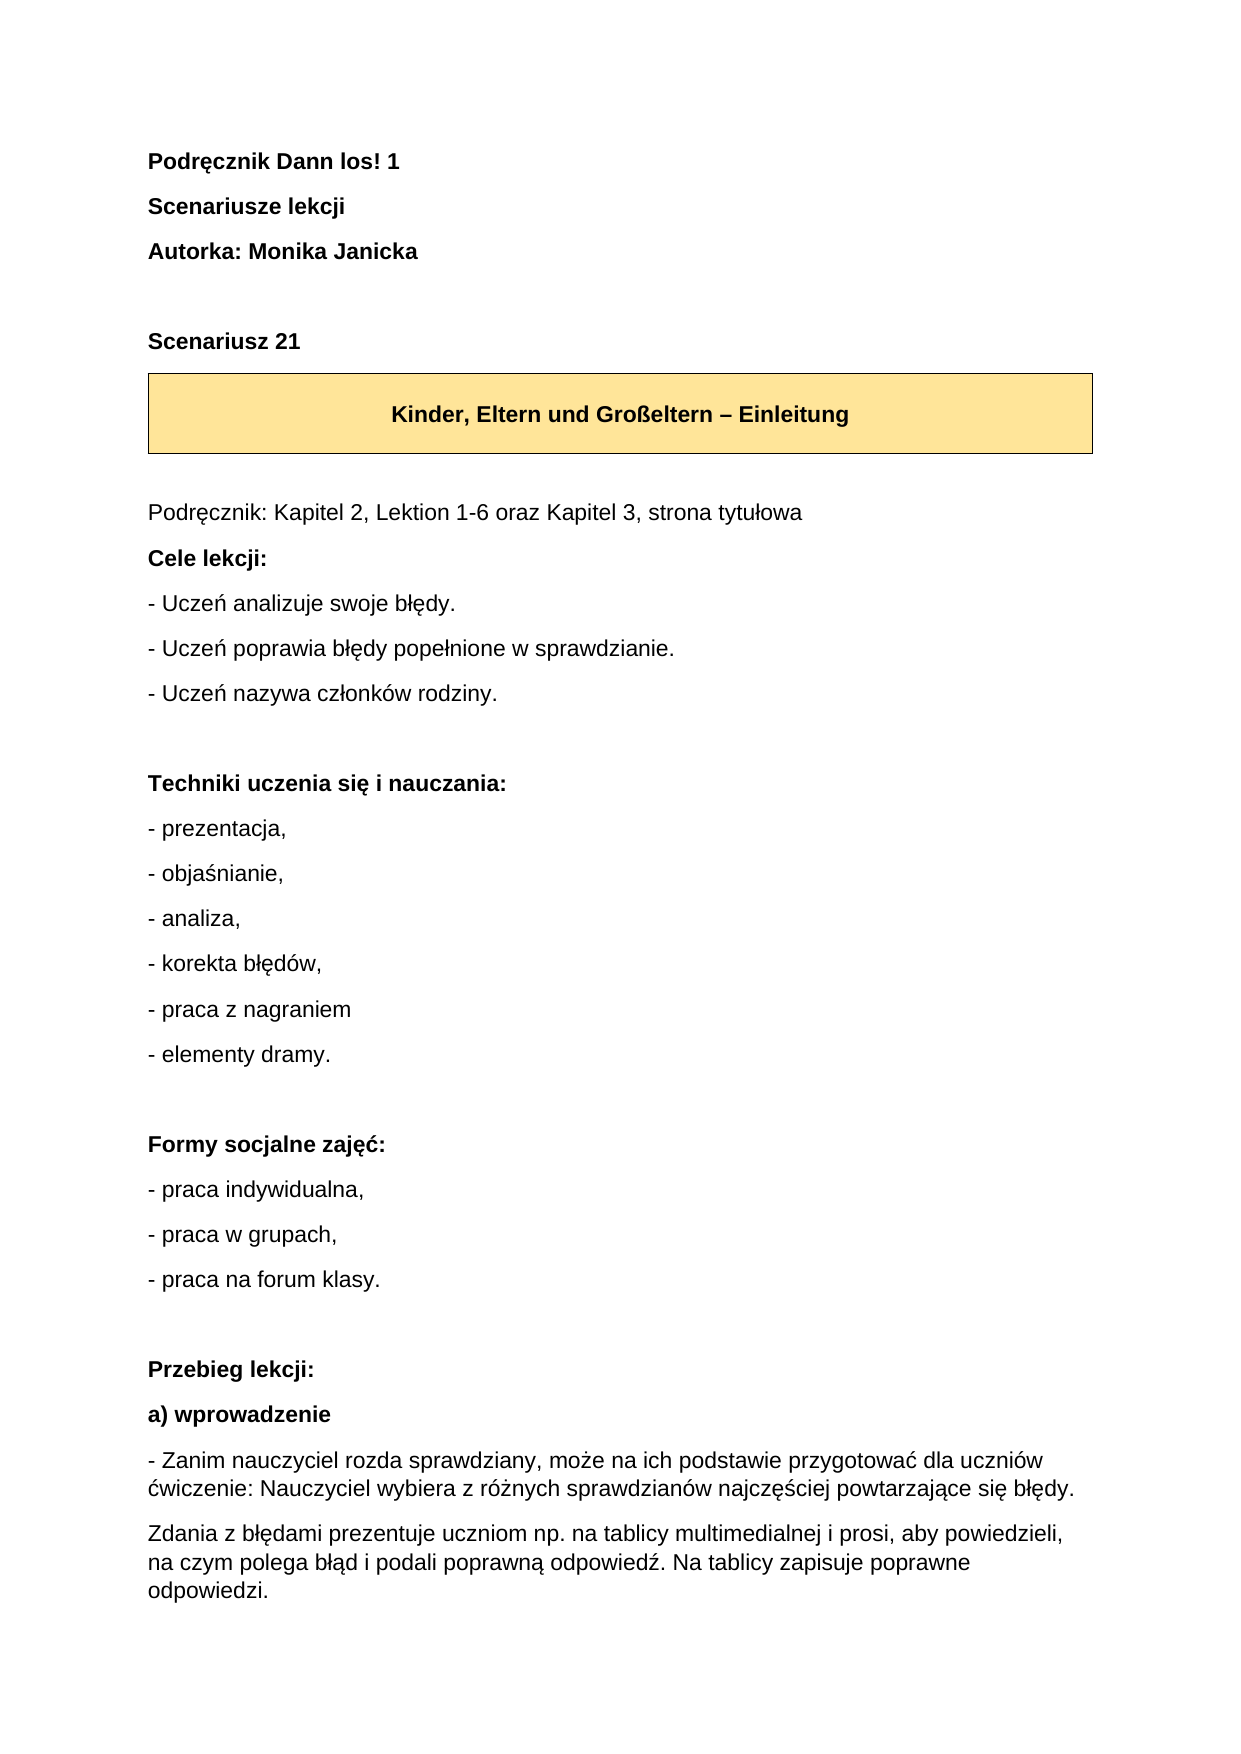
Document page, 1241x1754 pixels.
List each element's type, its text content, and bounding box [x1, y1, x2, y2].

text - praca z nagraniem [148, 996, 1093, 1022]
text - praca na forum klasy. [148, 1266, 1093, 1292]
text Cele lekcji: [148, 544, 1093, 571]
text - prezentacja, [148, 815, 1093, 841]
text - Uczeń nazywa członków rodziny. [148, 680, 1093, 706]
text - praca w grupach, [148, 1221, 1093, 1247]
text Przebieg lekcji: [148, 1356, 1093, 1383]
text - Uczeń poprawia błędy popełnione w sprawdzianie. [148, 635, 1093, 661]
table_header Kinder, Eltern und Großeltern – Einleitung [149, 374, 1092, 453]
text - elementy dramy. [148, 1041, 1093, 1067]
text - Zanim nauczyciel rozda sprawdziany, może na ich podstawie przygotować dla uczniów ćwiczenie: Nauczyciel wybiera z różnych sprawdzianów najczęściej powtarzające się błędy. [148, 1447, 1093, 1501]
text - analiza, [148, 905, 1093, 932]
text Formy socjalne zajęć: [148, 1131, 1093, 1157]
text a) wprowadzenie [148, 1401, 1093, 1428]
text - Uczeń analizuje swoje błędy. [148, 589, 1093, 616]
text - objaśnianie, [148, 860, 1093, 887]
text Podręcznik: Kapitel 2, Lektion 1-6 oraz Kapitel 3, strona tytułowa [148, 499, 1093, 526]
text Techniki uczenia się i nauczania: [148, 770, 1093, 796]
text Scenariusz 21 [148, 328, 1093, 354]
text Autorka: Monika Janicka [148, 238, 1093, 264]
text Scenariusze lekcji [148, 193, 1093, 219]
text - praca indywidualna, [148, 1176, 1093, 1202]
text Podręcznik Dann los! 1 [148, 148, 1093, 174]
text Zdania z błędami prezentuje uczniom np. na tablicy multimedialnej i prosi, aby powiedzieli, na czym polega błąd i podali poprawną odpowiedź. Na tablicy zapisuje poprawne odpowiedzi. [148, 1520, 1093, 1603]
text - korekta błędów, [148, 950, 1093, 977]
